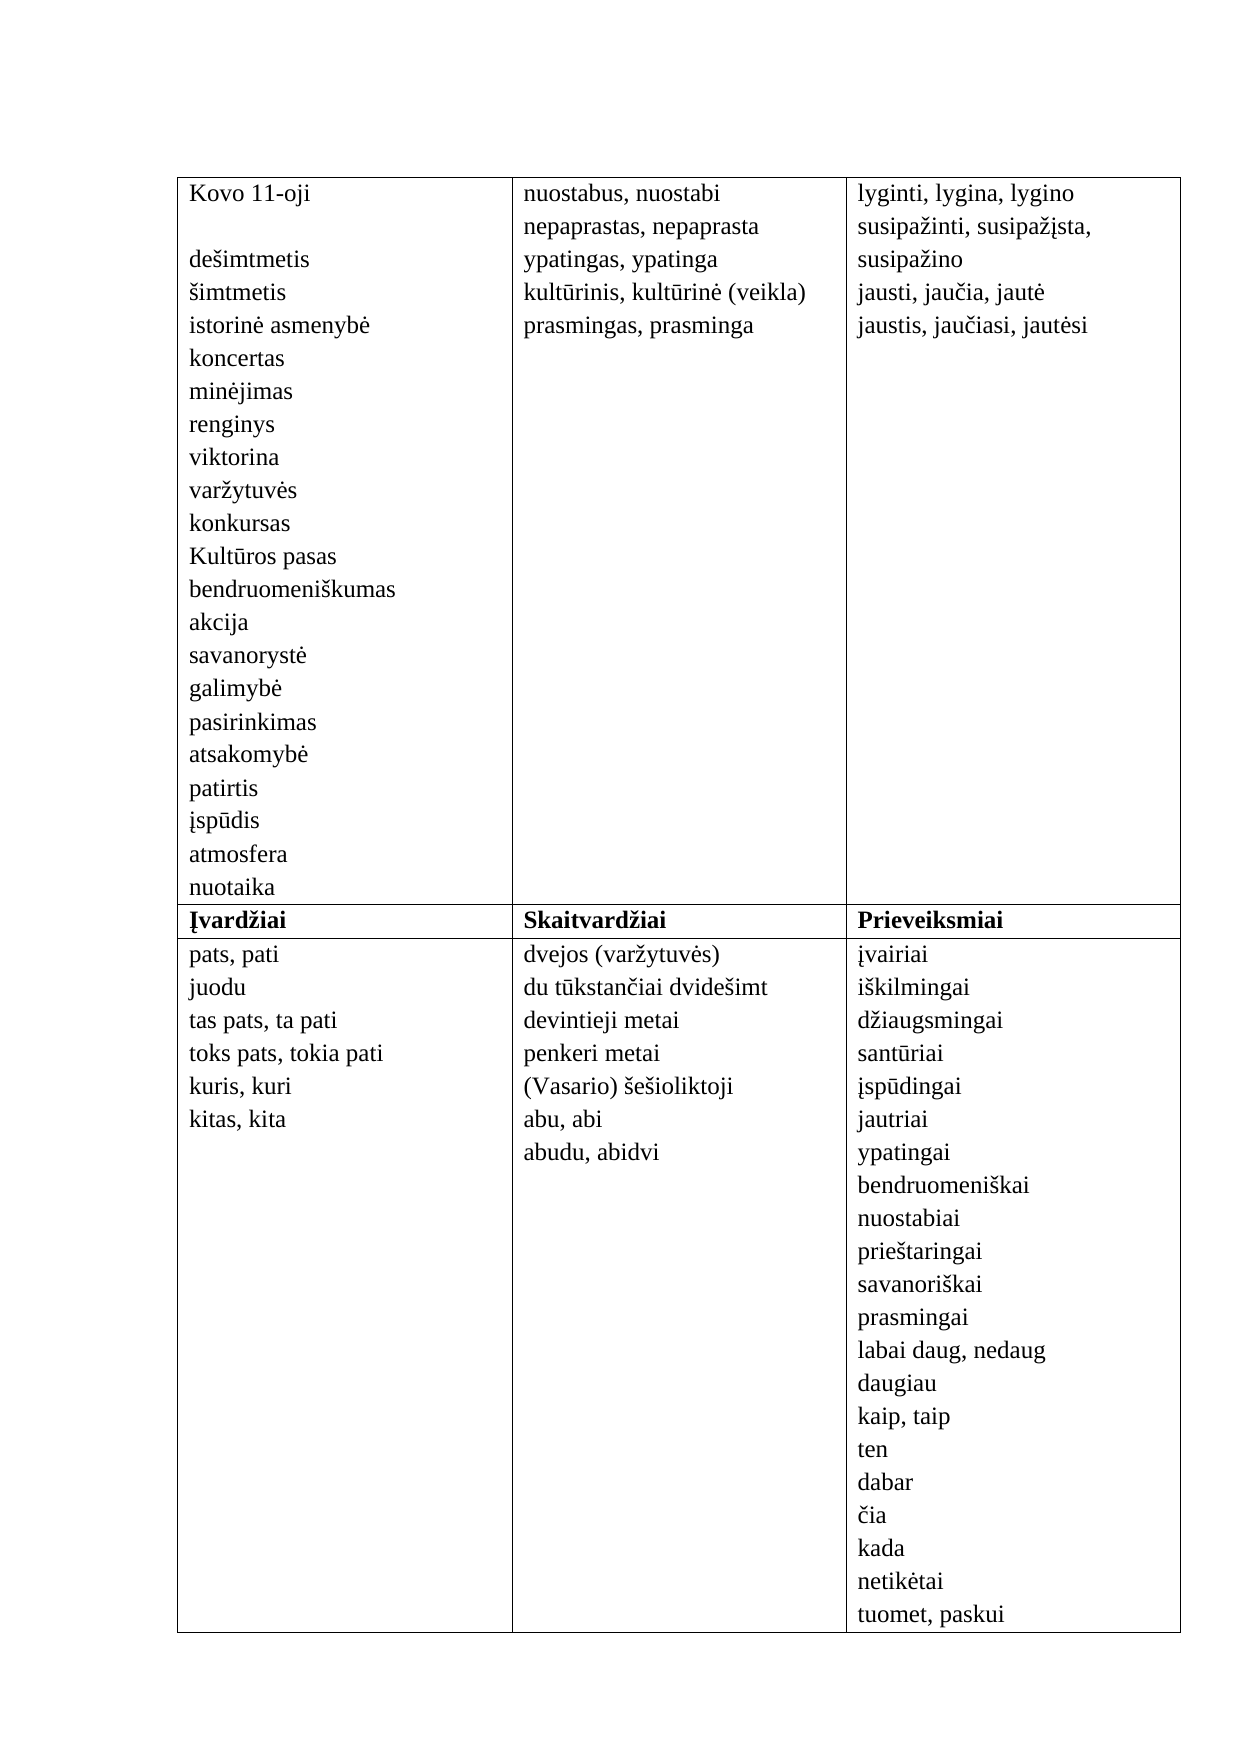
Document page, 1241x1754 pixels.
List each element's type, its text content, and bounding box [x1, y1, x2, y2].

table_cell Skaitvardžiai [513, 905, 846, 938]
table_cell Prieveiksmiai [847, 905, 1180, 938]
table_cell Įvardžiai [178, 905, 512, 938]
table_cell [847, 939, 1180, 1632]
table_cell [178, 178, 512, 904]
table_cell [847, 178, 1180, 904]
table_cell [513, 178, 846, 904]
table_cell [513, 939, 846, 1632]
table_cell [178, 939, 512, 1632]
